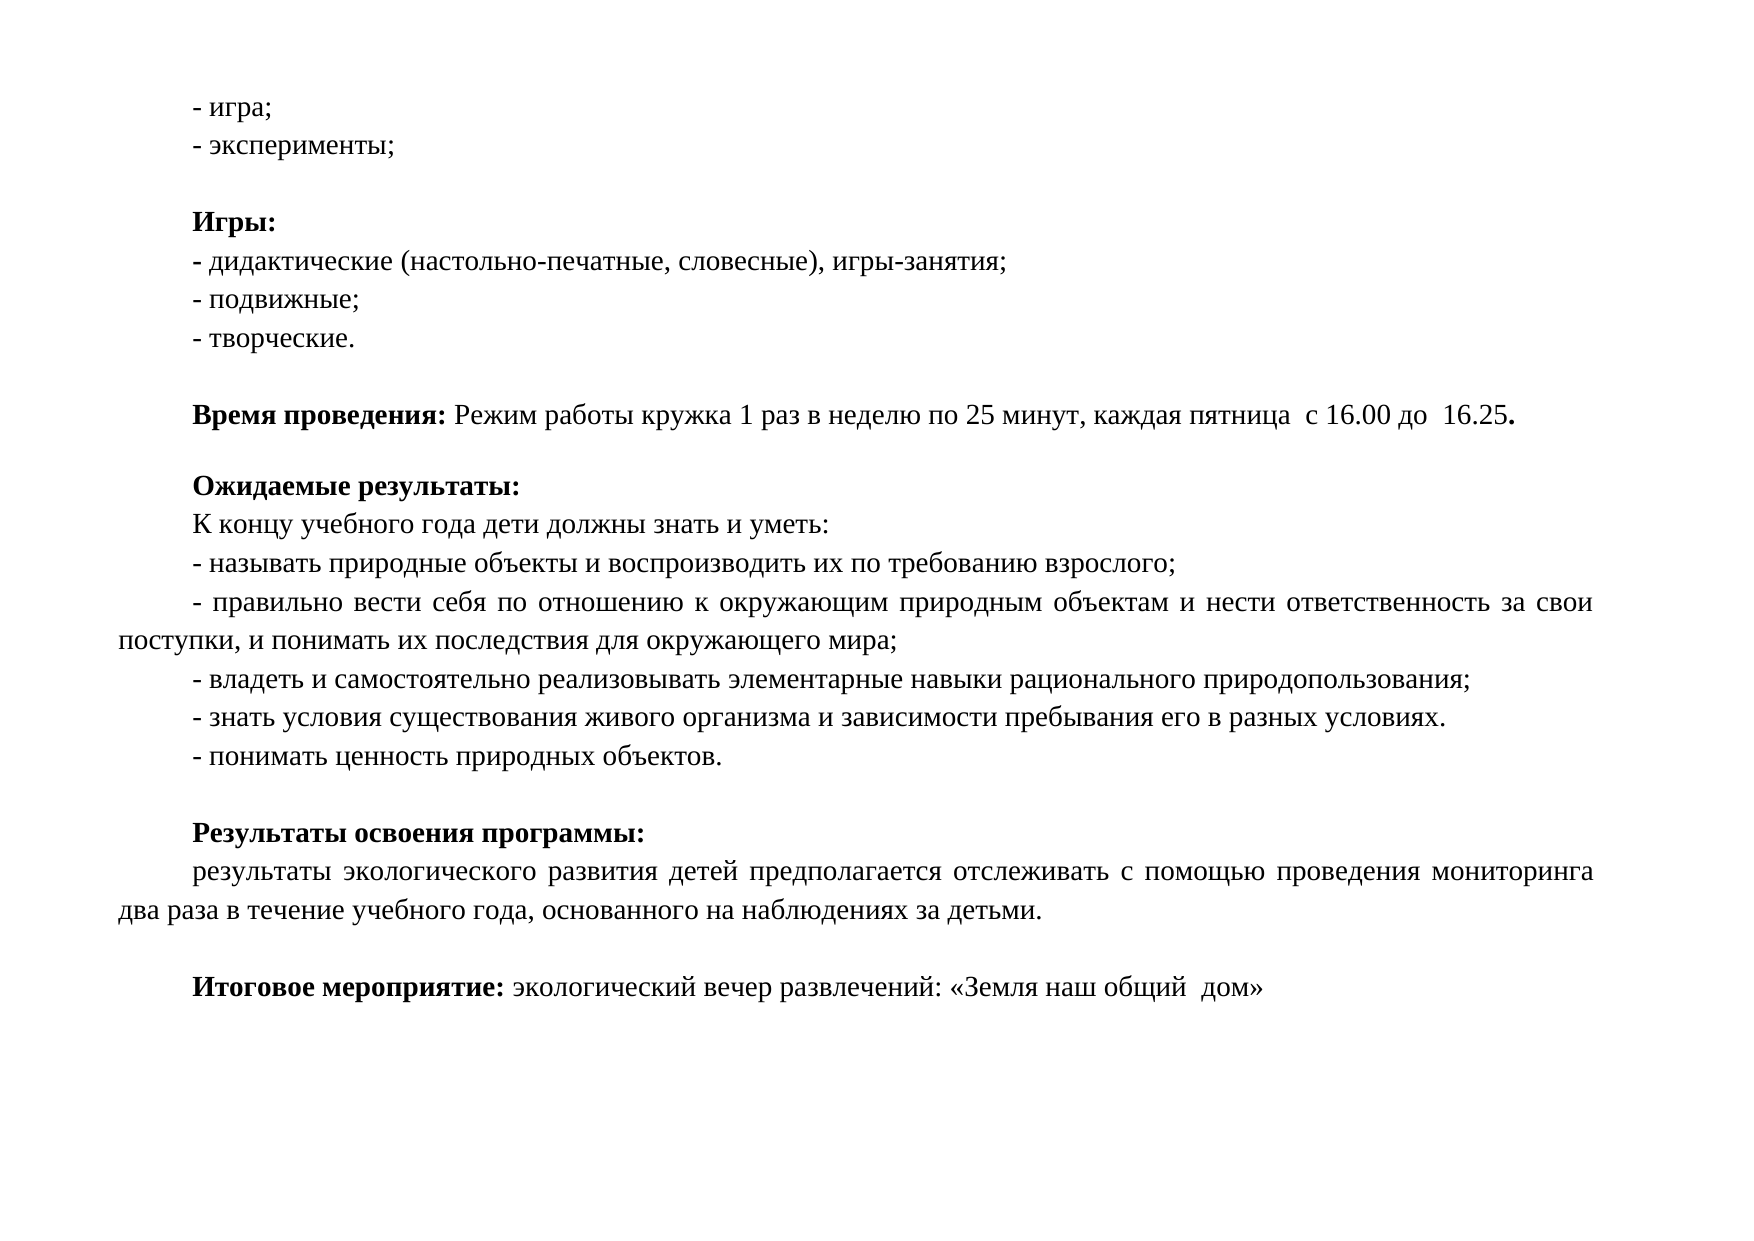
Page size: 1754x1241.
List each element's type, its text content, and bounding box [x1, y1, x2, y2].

text - подвижные; [118, 281, 1595, 315]
text - называть природные объекты и воспроизводить их по требованию взрослого; [118, 545, 1595, 579]
text Результаты освоения программы: [118, 815, 1595, 848]
text - правильно вести себя по отношению к окружающим природным объектам и нести ответственность за свои поступки, и понимать их последствия для окружающего мира; [118, 584, 1595, 656]
text К концу учебного года дети должны знать и уметь: [118, 507, 1595, 540]
text - понимать ценность природных объектов. [118, 738, 1595, 771]
text Время проведения: Режим работы кружка 1 раз в неделю по 25 минут, каждая пятница с 16.00 до 16.25. [118, 397, 1595, 431]
text - игра; [118, 89, 1595, 122]
text Ожидаемые результаты: [118, 468, 1595, 502]
text - эксперименты; [118, 127, 1595, 161]
text - владеть и самостоятельно реализовывать элементарные навыки рационального природопользования; [118, 661, 1595, 694]
text Итоговое мероприятие: экологический вечер развлечений: «Земля наш общий дом» [118, 969, 1595, 1003]
text результаты экологического развития детей предполагается отслеживать с помощью проведения мониторинга два раза в течение учебного года, основанного на наблюдениях за детьми. [118, 853, 1595, 926]
text Игры: [118, 204, 1595, 238]
text - дидактические (настольно-печатные, словесные), игры-занятия; [118, 243, 1595, 276]
text - творческие. [118, 320, 1595, 353]
text - знать условия существования живого организма и зависимости пребывания его в разных условиях. [118, 699, 1595, 733]
